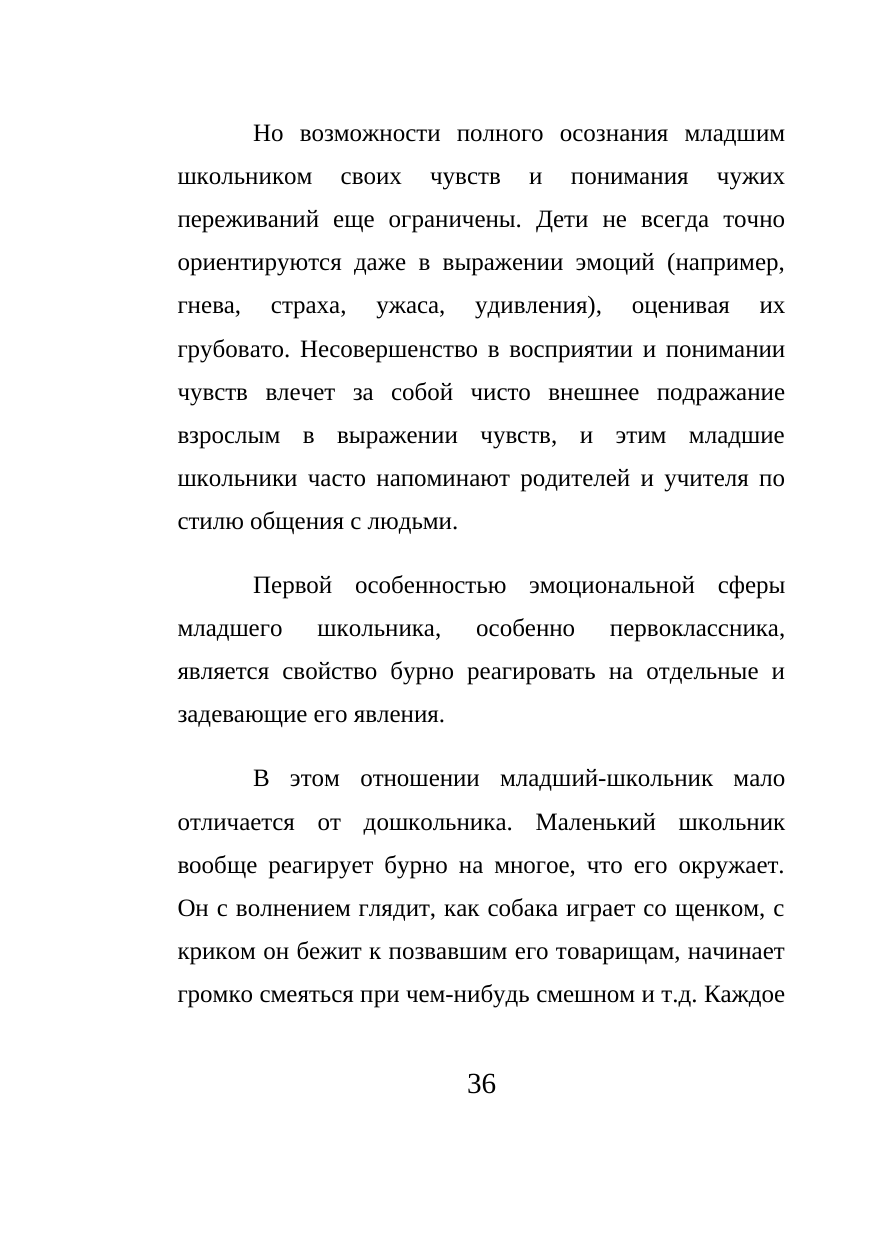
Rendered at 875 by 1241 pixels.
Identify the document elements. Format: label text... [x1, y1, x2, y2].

text Но возможности полного осознания младшим школьником своих чувств и понимания чужих переживаний еще ограничены. Дети не всегда точно ориентируются даже в выражении эмоций (например, гнева, страха, ужаса, удивления), оценивая их грубовато. Несовершенство в восприятии и понимании чувств влечет за собой чисто внешнее подражание взрослым в выражении чувств, и этим младшие школьники часто напоминают родителей и учителя по стилю общения с людьми. [177, 118, 786, 535]
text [177, 763, 786, 1008]
text Первой особенностью эмоциональной сферы младшего школьника, особенно первоклассника, является свойство бурно реагировать на отдельные и задевающие его явления. [177, 570, 786, 728]
